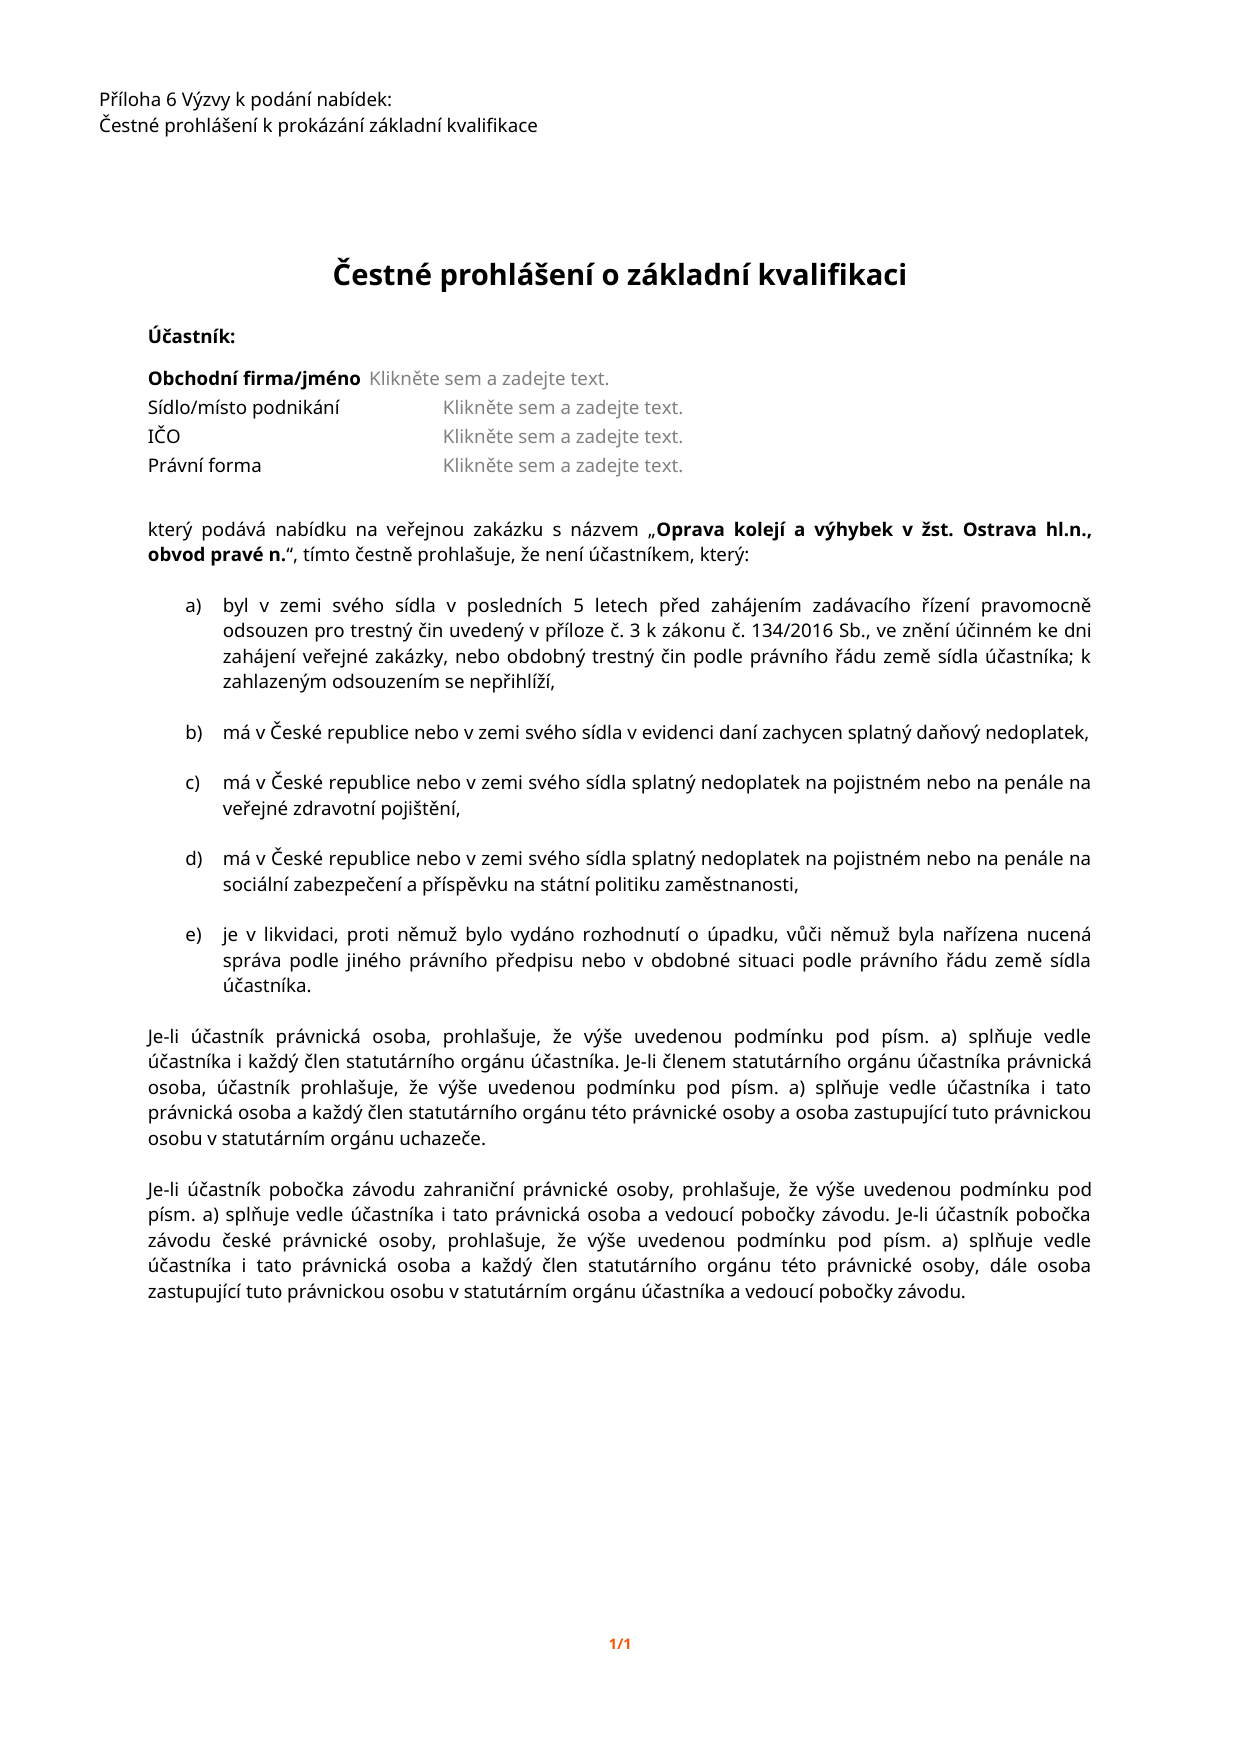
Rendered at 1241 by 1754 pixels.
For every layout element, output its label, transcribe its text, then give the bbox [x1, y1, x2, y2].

text Je-li účastník pobočka závodu zahraniční právnické osoby, prohlašuje, že výše uvedenou podmínku pod písm. a) splňuje vedle účastníka i tato právnická osoba a vedoucí pobočky závodu. Je-li účastník pobočka závodu české právnické osoby, prohlašuje, že výše uvedenou podmínku pod písm. a) splňuje vedle účastníka i tato právnická osoba a každý člen statutárního orgánu této právnické osoby, dále osoba zastupující tuto právnickou osobu v statutárním orgánu účastníka a vedoucí pobočky závodu. [148, 1176, 1093, 1304]
text Obchodní firma/jméno [148, 362, 1093, 391]
list je v likvidaci, proti němuž bylo vydáno rozhodnutí o úpadku, vůči němuž byla nařízena nucená správa podle jiného právního předpisu nebo v obdobné situaci podle právního řádu země sídla účastníka. [185, 922, 1093, 998]
text IČO [148, 420, 1093, 449]
text Účastník: [148, 318, 1093, 349]
list má v České republice nebo v zemi svého sídla splatný nedoplatek na pojistném nebo na penále na veřejné zdravotní pojištění, [185, 769, 1093, 821]
list má v České republice nebo v zemi svého sídla v evidenci daní zachycen splatný daňový nedoplatek, [185, 719, 1093, 744]
text Sídlo/místo podnikání [148, 391, 1093, 420]
list má v České republice nebo v zemi svého sídla splatný nedoplatek na pojistném nebo na penále na sociální zabezpečení a příspěvku na státní politiku zaměstnanosti, [185, 846, 1093, 897]
text Právní forma [148, 449, 1093, 478]
text Je-li účastník právnická osoba, prohlašuje, že výše uvedenou podmínku pod písm. a) splňuje vedle účastníka i každý člen statutárního orgánu účastníka. Je-li členem statutárního orgánu účastníka právnická osoba, účastník prohlašuje, že výše uvedenou podmínku pod písm. a) splňuje vedle účastníka i tato právnická osoba a každý člen statutárního orgánu této právnické osoby a osoba zastupující tuto právnickou osobu v statutárním orgánu uchazeče. [148, 1023, 1093, 1151]
title Čestné prohlášení o základní kvalifikaci [148, 254, 1093, 293]
list byl v zemi svého sídla v posledních 5 letech před zahájením zadávacího řízení pravomocně odsouzen pro trestný čin uvedený v příloze č. 3 k zákonu č. 134/2016 Sb., ve znění účinném ke dni zahájení veřejné zakázky, nebo obdobný trestný čin podle právního řádu země sídla účastníka; k zahlazeným odsouzením se nepřihlíží, [185, 592, 1093, 694]
text který podává nabídku na veřejnou zakázku s názvem „Oprava kolejí a výhybek v žst. Ostrava hl.n., obvod pravé n.“, tímto čestně prohlašuje, že není účastníkem, který: [148, 516, 1093, 567]
